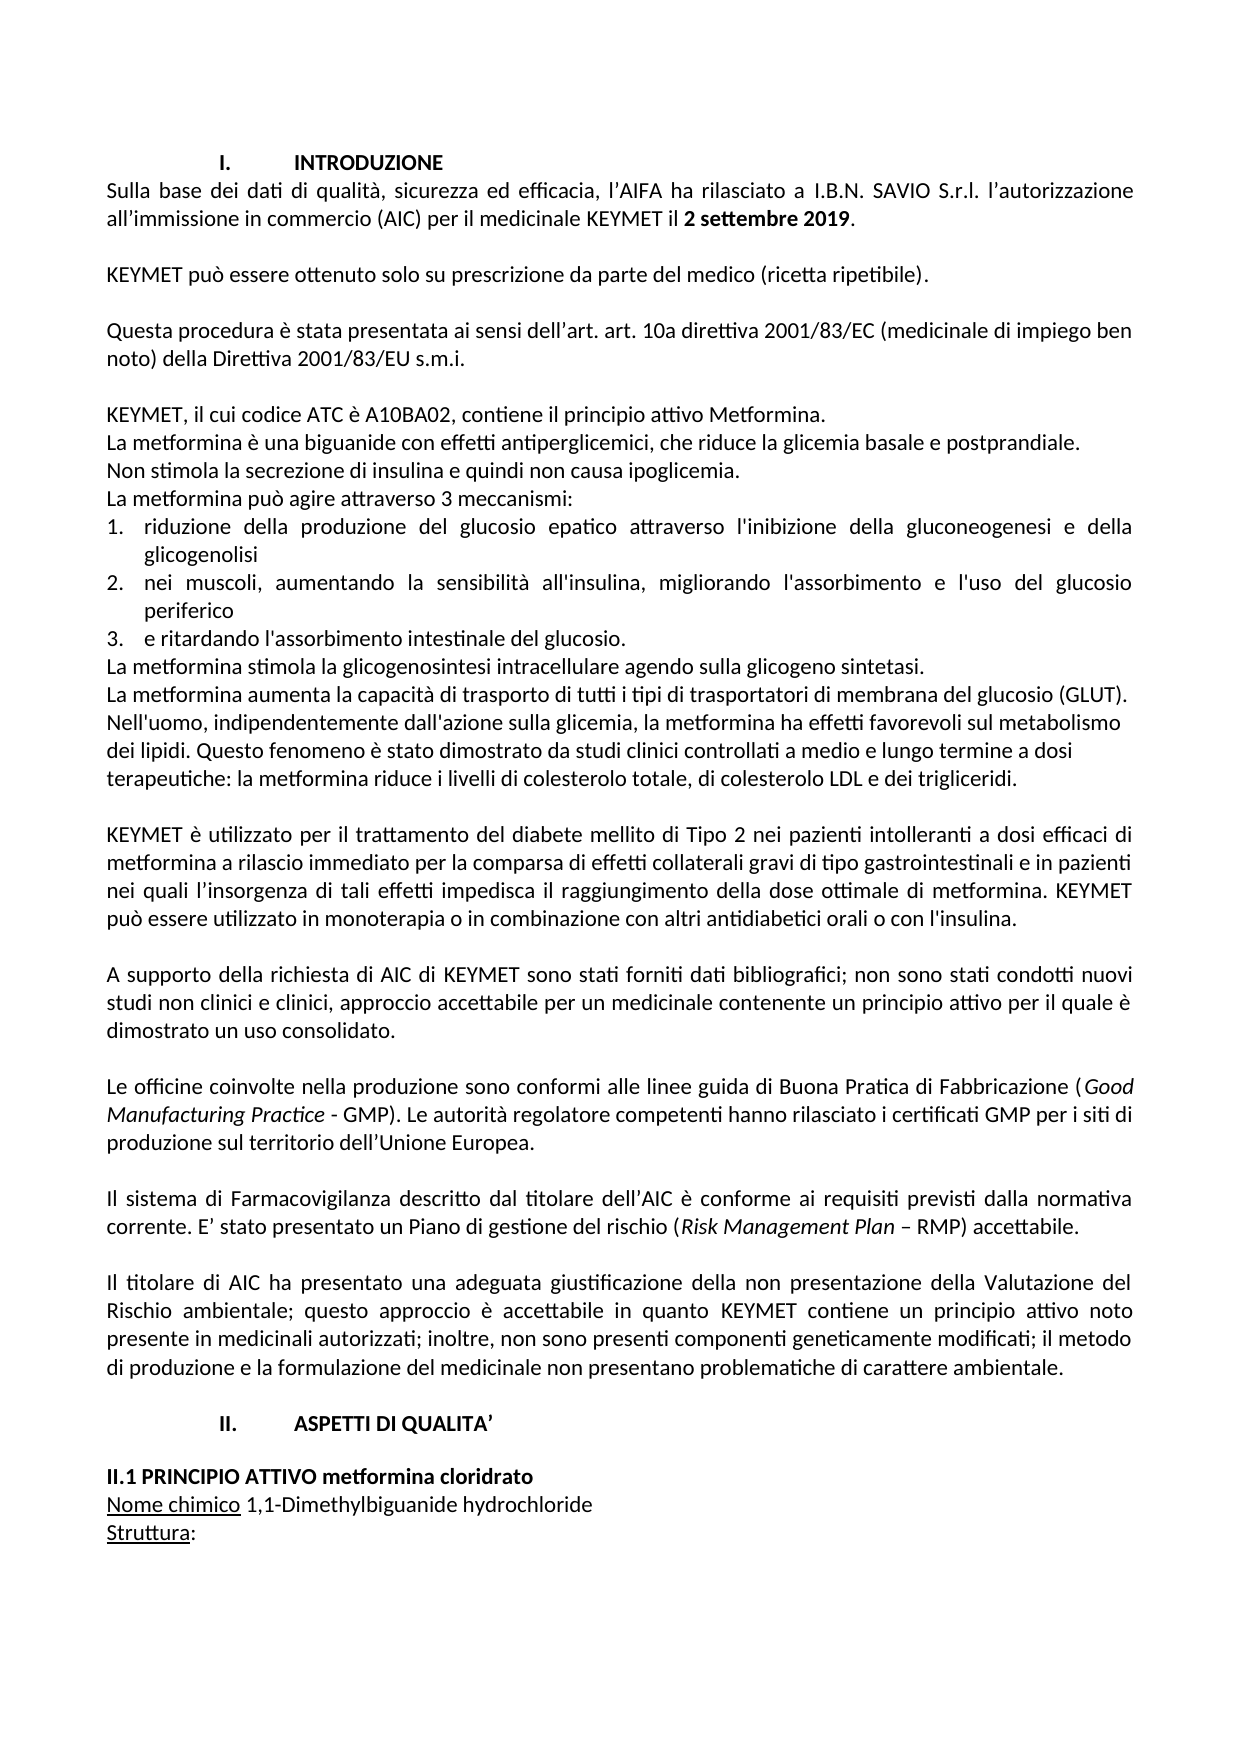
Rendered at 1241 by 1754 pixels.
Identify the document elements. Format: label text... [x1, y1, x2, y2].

text Struttura: [106, 1518, 1134, 1546]
text Nome chimico 1,1-Dimethylbiguanide hydrochloride [106, 1490, 1134, 1518]
text Nell'uomo, indipendentemente dall'azione sulla glicemia, la metformina ha effetti favorevoli sul metabolismo [106, 708, 1134, 736]
text Le officine coinvolte nella produzione sono conformi alle linee guida di Buona Pratica di Fabbricazione (Good Manufacturing Practice - GMP). Le autorità regolatore competenti hanno rilasciato i certificati GMP per i siti di produzione sul territorio dell’Unione Europea. [106, 1072, 1134, 1156]
text KEYMET è utilizzato per il trattamento del diabete mellito di Tipo 2 nei pazienti intolleranti a dosi efficaci di metformina a rilascio immediato per la comparsa di effetti collaterali gravi di tipo gastrointestinali e in pazienti nei quali l’insorgenza di tali effetti impedisca il raggiungimento della dose ottimale di metformina. KEYMET può essere utilizzato in monoterapia o in combinazione con altri antidiabetici orali o con l'insulina. [106, 820, 1134, 932]
text Il sistema di Farmacovigilanza descritto dal titolare dell’AIC è conforme ai requisiti previsti dalla normativa corrente. E’ stato presentato un Piano di gestione del rischio (Risk Management Plan – RMP) accettabile. [106, 1184, 1134, 1241]
list nei muscoli, aumentando la sensibilità all'insulina, migliorando l'assorbimento e l'uso del glucosio periferico [106, 568, 1134, 624]
text KEYMET, il cui codice ATC è A10BA02, contiene il principio attivo Metformina. [106, 400, 1134, 428]
text La metformina può agire attraverso 3 meccanismi: [106, 484, 1134, 512]
text La metformina aumenta la capacità di trasporto di tutti i tipi di trasportatori di membrana del glucosio (GLUT). [106, 680, 1134, 708]
list e ritardando l'assorbimento intestinale del glucosio. [106, 624, 1134, 652]
text Non stimola la secrezione di insulina e quindi non causa ipoglicemia. [106, 456, 1134, 484]
text A supporto della richiesta di AIC di KEYMET sono stati forniti dati bibliografici; non sono stati condotti nuovi studi non clinici e clinici, approccio accettabile per un medicinale contenente un principio attivo per il quale è dimostrato un uso consolidato. [106, 960, 1134, 1044]
list INTRODUZIONE [219, 148, 1134, 176]
text terapeutiche: la metformina riduce i livelli di colesterolo totale, di colesterolo LDL e dei trigliceridi. [106, 764, 1134, 792]
list riduzione della produzione del glucosio epatico attraverso l'inibizione della gluconeogenesi e della glicogenolisi [106, 512, 1134, 568]
text Sulla base dei dati di qualità, sicurezza ed efficacia, l’AIFA ha rilasciato a I.B.N. SAVIO S.r.l. l’autorizzazione all’immissione in commercio (AIC) per il medicinale KEYMET il 2 settembre 2019. [106, 176, 1134, 232]
text La metformina stimola la glicogenosintesi intracellulare agendo sulla glicogeno sintetasi. [106, 652, 1134, 680]
text Il titolare di AIC ha presentato una adeguata giustificazione della non presentazione della Valutazione del Rischio ambientale; questo approccio è accettabile in quanto KEYMET contiene un principio attivo noto presente in medicinali autorizzati; inoltre, non sono presenti componenti geneticamente modificati; il metodo di produzione e la formulazione del medicinale non presentano problematiche di carattere ambientale. [106, 1268, 1134, 1381]
text Questa procedura è stata presentata ai sensi dell’art. art. 10a direttiva 2001/83/EC (medicinale di impiego ben noto) della Direttiva 2001/83/EU s.m.i. [106, 316, 1134, 372]
text La metformina è una biguanide con effetti antiperglicemici, che riduce la glicemia basale e postprandiale. [106, 428, 1134, 456]
text II.1 PRINCIPIO ATTIVO metformina cloridrato [106, 1462, 1134, 1490]
text KEYMET può essere ottenuto solo su prescrizione da parte del medico (ricetta ripetibile). [106, 260, 1134, 288]
list ASPETTI DI QUALITA’ [219, 1409, 1134, 1437]
text dei lipidi. Questo fenomeno è stato dimostrato da studi clinici controllati a medio e lungo termine a dosi [106, 736, 1134, 764]
